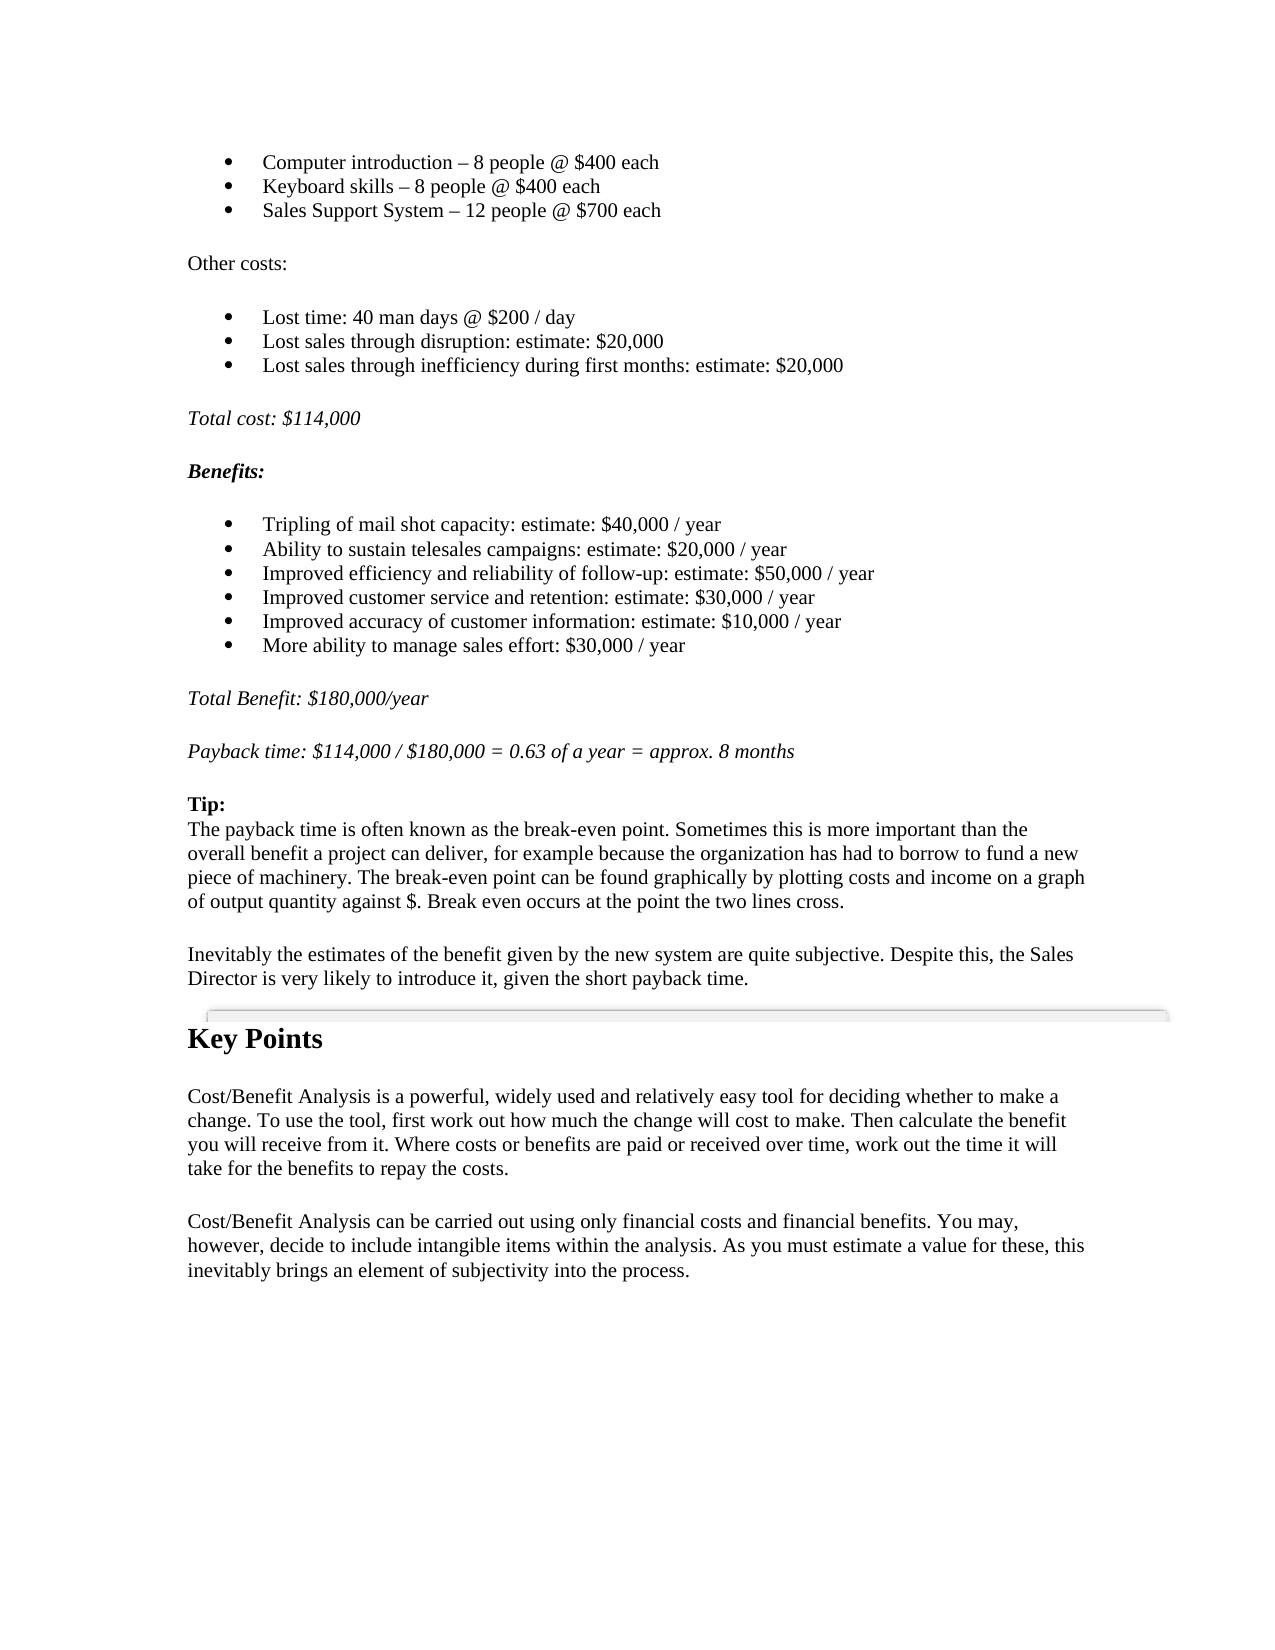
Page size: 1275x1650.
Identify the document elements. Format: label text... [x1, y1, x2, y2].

list Improved accuracy of customer information: estimate: $10,000 / year [225, 609, 1087, 633]
list Improved customer service and retention: estimate: $30,000 / year [225, 584, 1087, 609]
list Ability to sustain telesales campaigns: estimate: $20,000 / year [225, 536, 1087, 561]
list Improved efficiency and reliability of follow-up: estimate: $50,000 / year [225, 561, 1087, 584]
text Total Benefit: $180,000/year [187, 686, 1087, 710]
text Cost/Benefit Analysis is a powerful, widely used and relatively easy tool for deciding whether to make a change. To use the tool, first work out how much the change will cost to make. Then calculate the benefit you will receive from it. Where costs or benefits are paid or received over time, work out the time it will take for the benefits to repay the costs. [187, 1084, 1087, 1180]
text Key Points [187, 1022, 1087, 1055]
list Lost sales through disruption: estimate: $20,000 [225, 329, 1087, 353]
list Keyboard skills – 8 people @ $400 each [225, 174, 1087, 198]
text Cost/Benefit Analysis can be carried out using only financial costs and financial benefits. You may, however, decide to include intangible items within the analysis. As you must estimate a value for these, this inevitably brings an element of subjectivity into the process. [187, 1209, 1087, 1282]
list Lost sales through inefficiency during first months: estimate: $20,000 [225, 353, 1087, 377]
list Sales Support System – 12 people @ $700 each [225, 198, 1087, 222]
text Other costs: [187, 251, 1087, 275]
list Lost time: 40 man days @ $200 / day [225, 304, 1087, 329]
picture [187, 990, 1188, 1022]
text Total cost: $114,000 [187, 406, 1087, 430]
list More ability to manage sales effort: $30,000 / year [225, 633, 1087, 657]
list Computer introduction – 8 people @ $400 each [225, 150, 1087, 174]
text Tip: The payback time is often known as the break-even point. Sometimes this is more important than the overall benefit a project can deliver, for example because the organization has had to borrow to fund a new piece of machinery. The break-even point can be found graphically by plotting costs and income on a graph of output quantity against $. Break even occurs at the point the two lines cross. [187, 792, 1087, 913]
text Inevitably the estimates of the benefit given by the new system are quite subjective. Despite this, the Sales Director is very likely to introduce it, given the short payback time. [187, 942, 1087, 990]
text Payback time: $114,000 / $180,000 = 0.63 of a year = approx. 8 months [187, 739, 1087, 763]
list Tripling of mail shot capacity: estimate: $40,000 / year [225, 512, 1087, 536]
text Benefits: [187, 459, 1087, 483]
